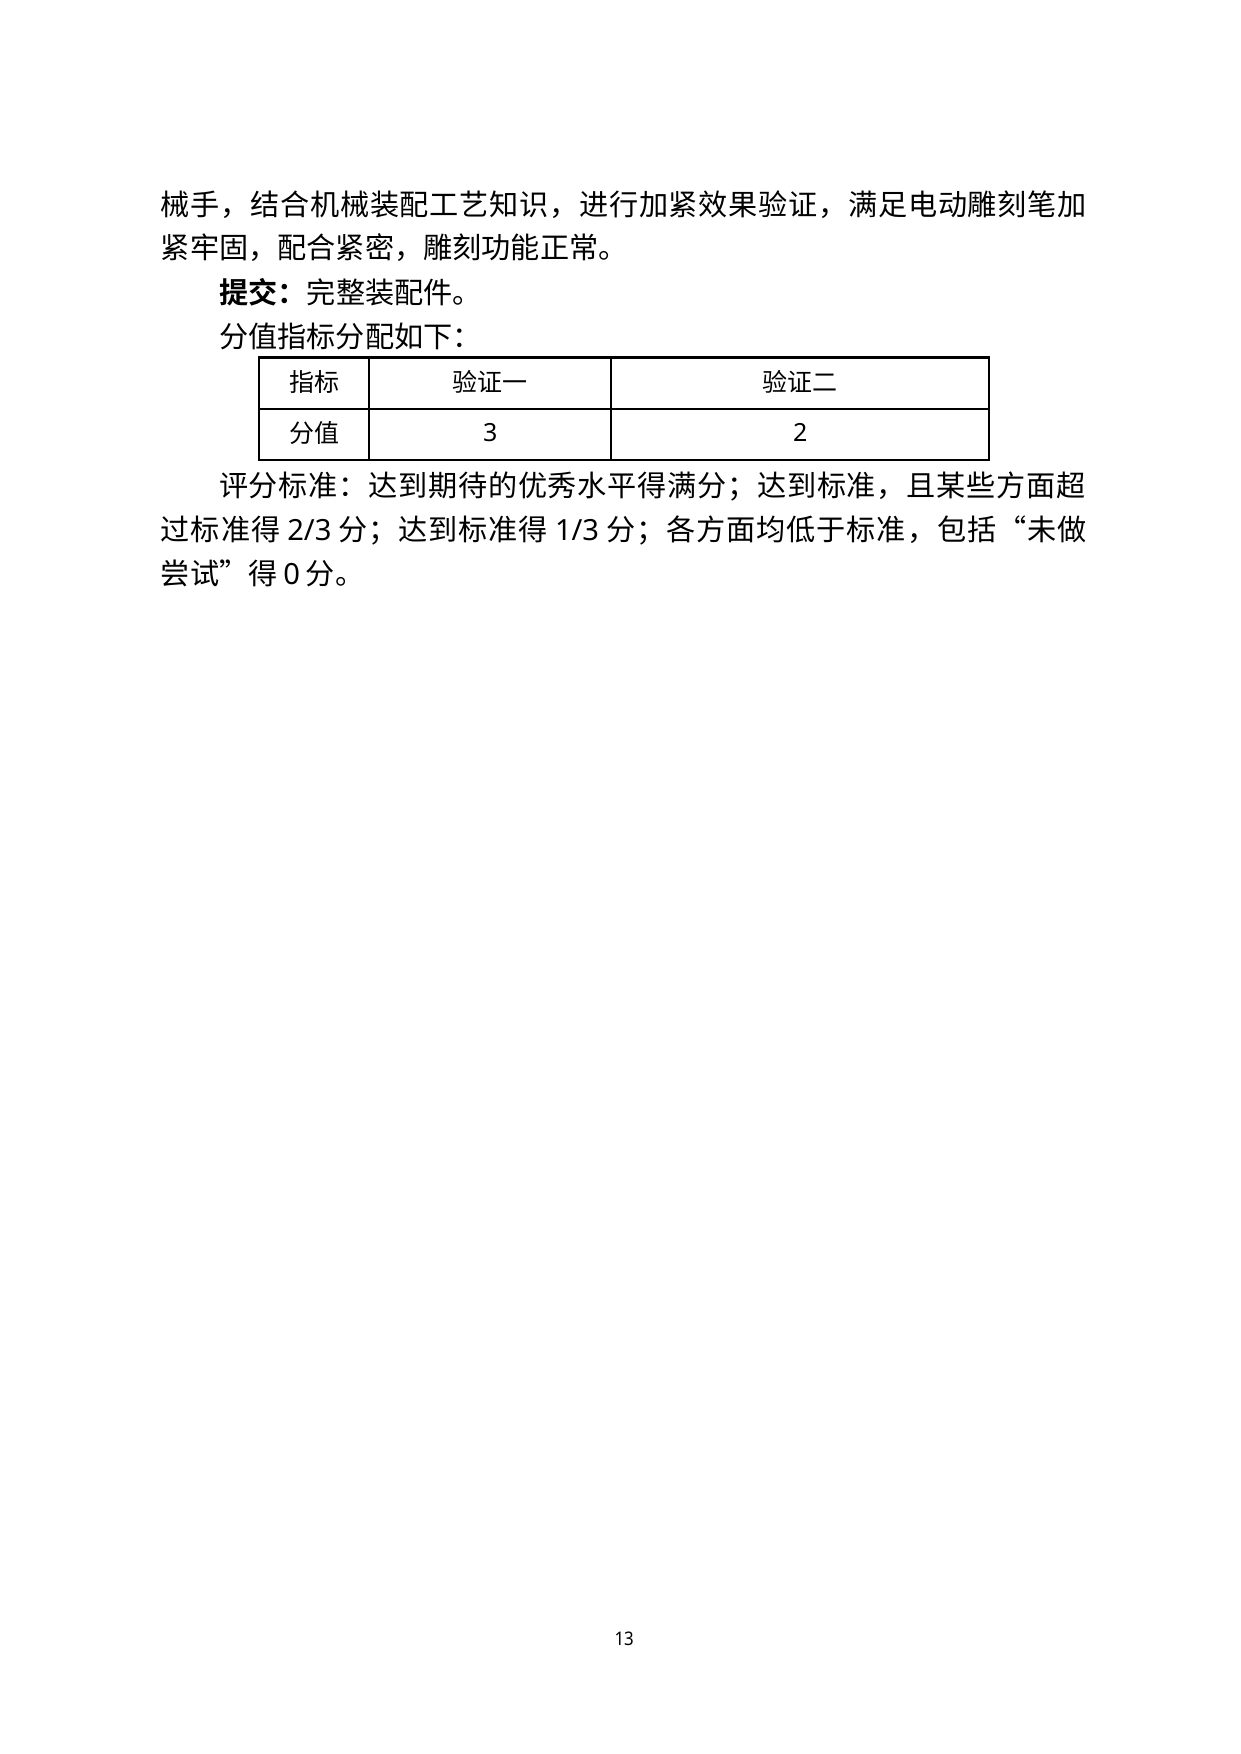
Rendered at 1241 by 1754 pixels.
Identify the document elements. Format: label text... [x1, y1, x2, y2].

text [161, 180, 1087, 268]
table_header 验证二 [612, 359, 988, 408]
table_header 指标 [260, 359, 368, 408]
text 评分标准：达到期待的优秀水平得满分；达到标准，且某些方面超过标准得2/3分；达到标准得1/3分；各方面均低于标准，包括“未做尝试”得0分。 [161, 461, 1087, 594]
table_cell 分值 [260, 410, 368, 459]
table_cell 3 [370, 410, 610, 459]
text 提交：完整装配件。 [161, 268, 1087, 312]
text 分值指标分配如下： [161, 312, 1087, 356]
table_cell 2 [612, 410, 988, 459]
table_header 验证一 [370, 359, 610, 408]
